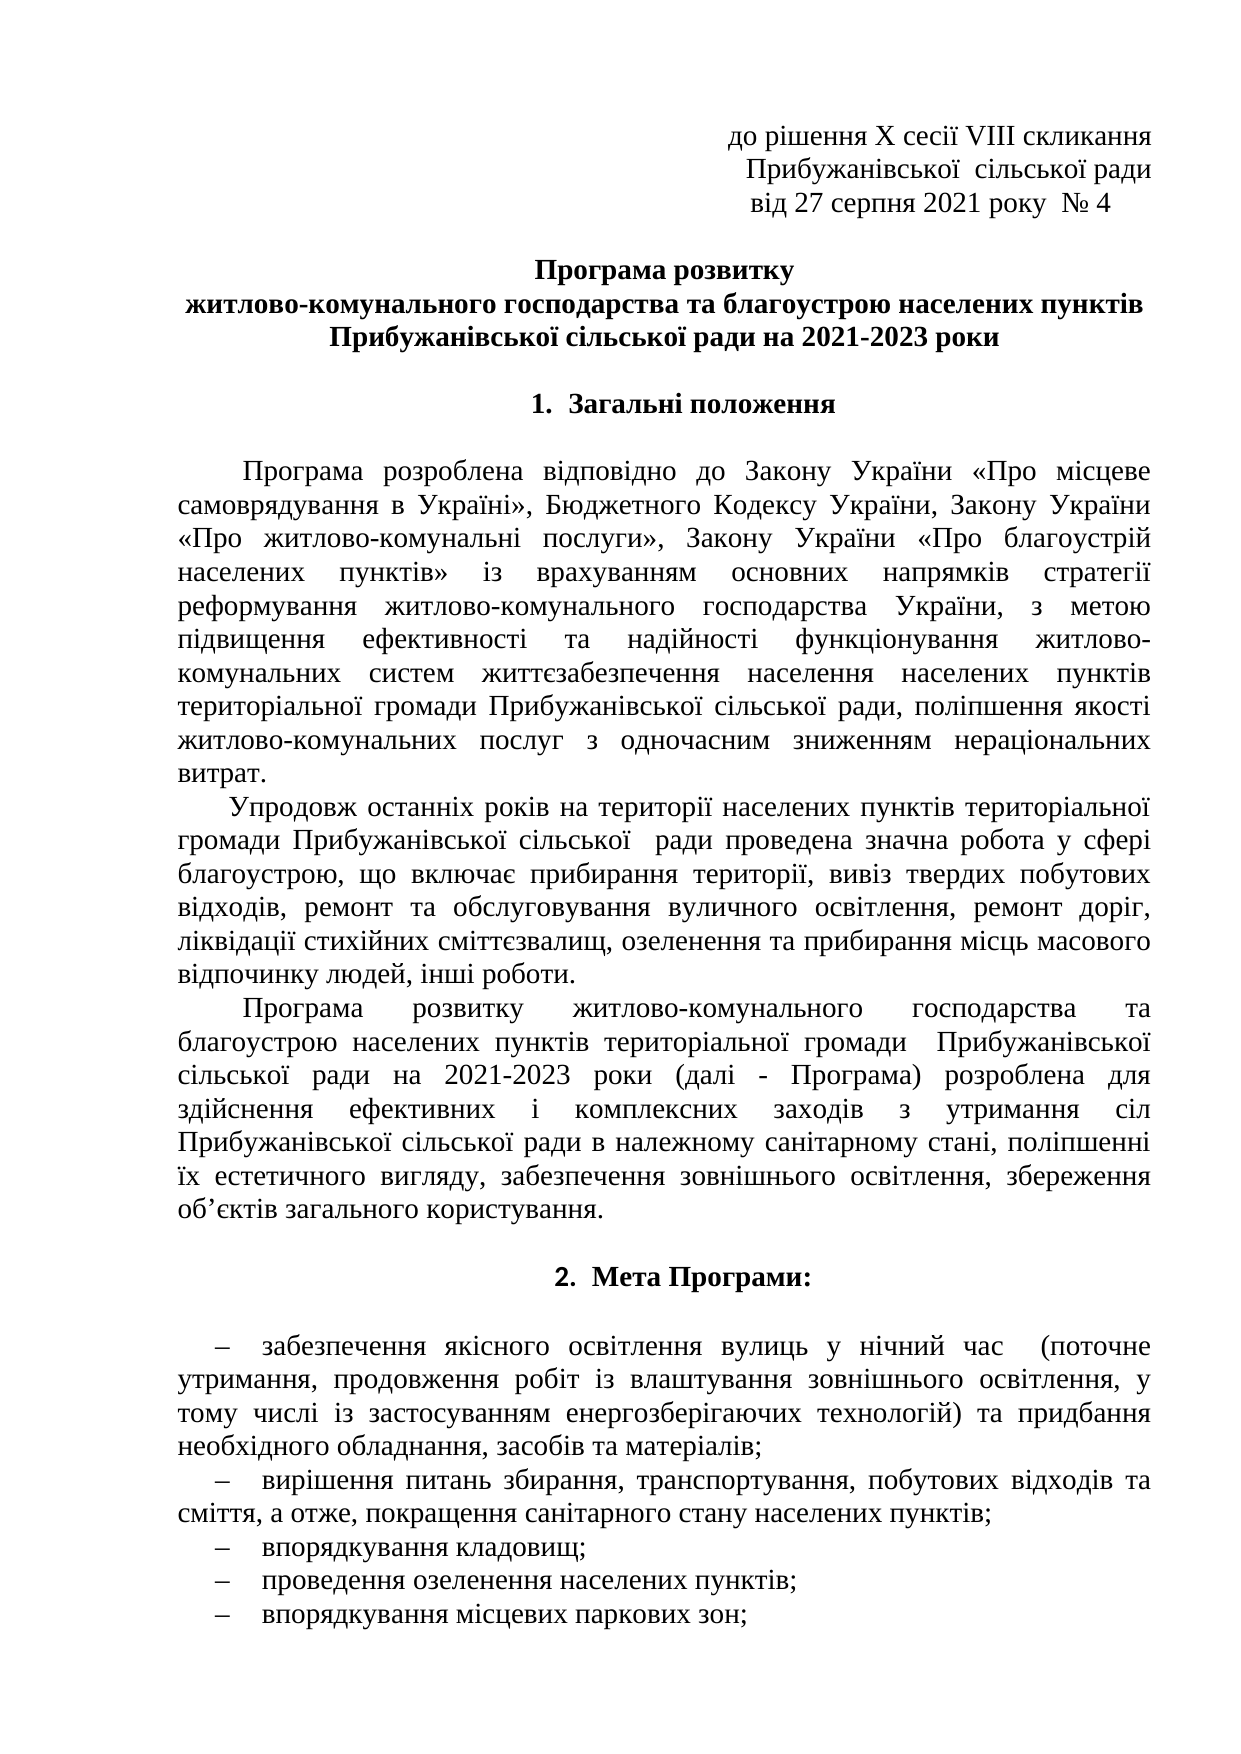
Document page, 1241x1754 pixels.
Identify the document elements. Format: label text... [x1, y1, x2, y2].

text Програма розвитку [177, 252, 1152, 286]
text Упродовж останніх років на території населених пунктів територіальної громади Прибужанівської сільської ради проведена значна робота у сфері благоустрою, що включає прибирання території, вивіз твердих побутових відходів, ремонт та обслуговування вуличного освітлення, ремонт доріг, ліквідації стихійних сміттєзвалищ, озеленення та прибирання місць масового відпочинку людей, інші роботи. [177, 789, 1152, 990]
list забезпечення якісного освітлення вулиць у нічний час (поточне утримання, продовження робіт із влаштування зовнішнього освітлення, у тому числі із застосуванням енергозберігаючих технологій) та придбання необхідного обладнання, засобів та матеріалів; [177, 1328, 1152, 1462]
text житлово-комунального господарства та благоустрою населених пунктів [177, 286, 1152, 319]
text Програма розроблена відповідно до Закону України «Про місцеве самоврядування в Україні», Бюджетного Кодексу України, Закону України «Про житлово-комунальні послуги», Закону України «Про благоустрій населених пунктів» із врахуванням основних напрямків стратегії реформування житлово-комунального господарства України, з метою підвищення ефективності та надійності функціонування житлово-комунальних систем життєзабезпечення населення населених пунктів територіальної громади Прибужанівської сільської ради, поліпшення якості житлово-комунальних послуг з одночасним зниженням нераціональних витрат. [177, 453, 1152, 789]
text від 27 серпня 2021 року № 4 [177, 185, 1152, 219]
text до рішення Х сесії VIIІ скликання [177, 118, 1152, 152]
list впорядкування місцевих паркових зон; [215, 1596, 1152, 1629]
list Загальні положення [215, 386, 1152, 420]
list Мета Програми: [215, 1258, 1152, 1294]
list вирішення питань збирання, транспортування, побутових відходів та сміття, а отже, покращення санітарного стану населених пунктів; [177, 1462, 1152, 1529]
list проведення озеленення населених пунктів; [215, 1562, 1152, 1596]
text Програма розвитку житлово-комунального господарства та благоустрою населених пунктів територіальної громади Прибужанівської сільської ради на 2021-2023 роки (далі - Програма) розроблена для здійснення ефективних і комплексних заходів з утримання сіл Прибужанівської сільської ради в належному санітарному стані, поліпшенні їх естетичного вигляду, забезпечення зовнішнього освітлення, збереження об’єктів загального користування. [177, 990, 1152, 1225]
list впорядкування кладовищ; [215, 1529, 1152, 1562]
text Прибужанівської сільської ради на 2021-2023 роки [177, 319, 1152, 353]
text Прибужанівської сільської ради [177, 152, 1152, 185]
